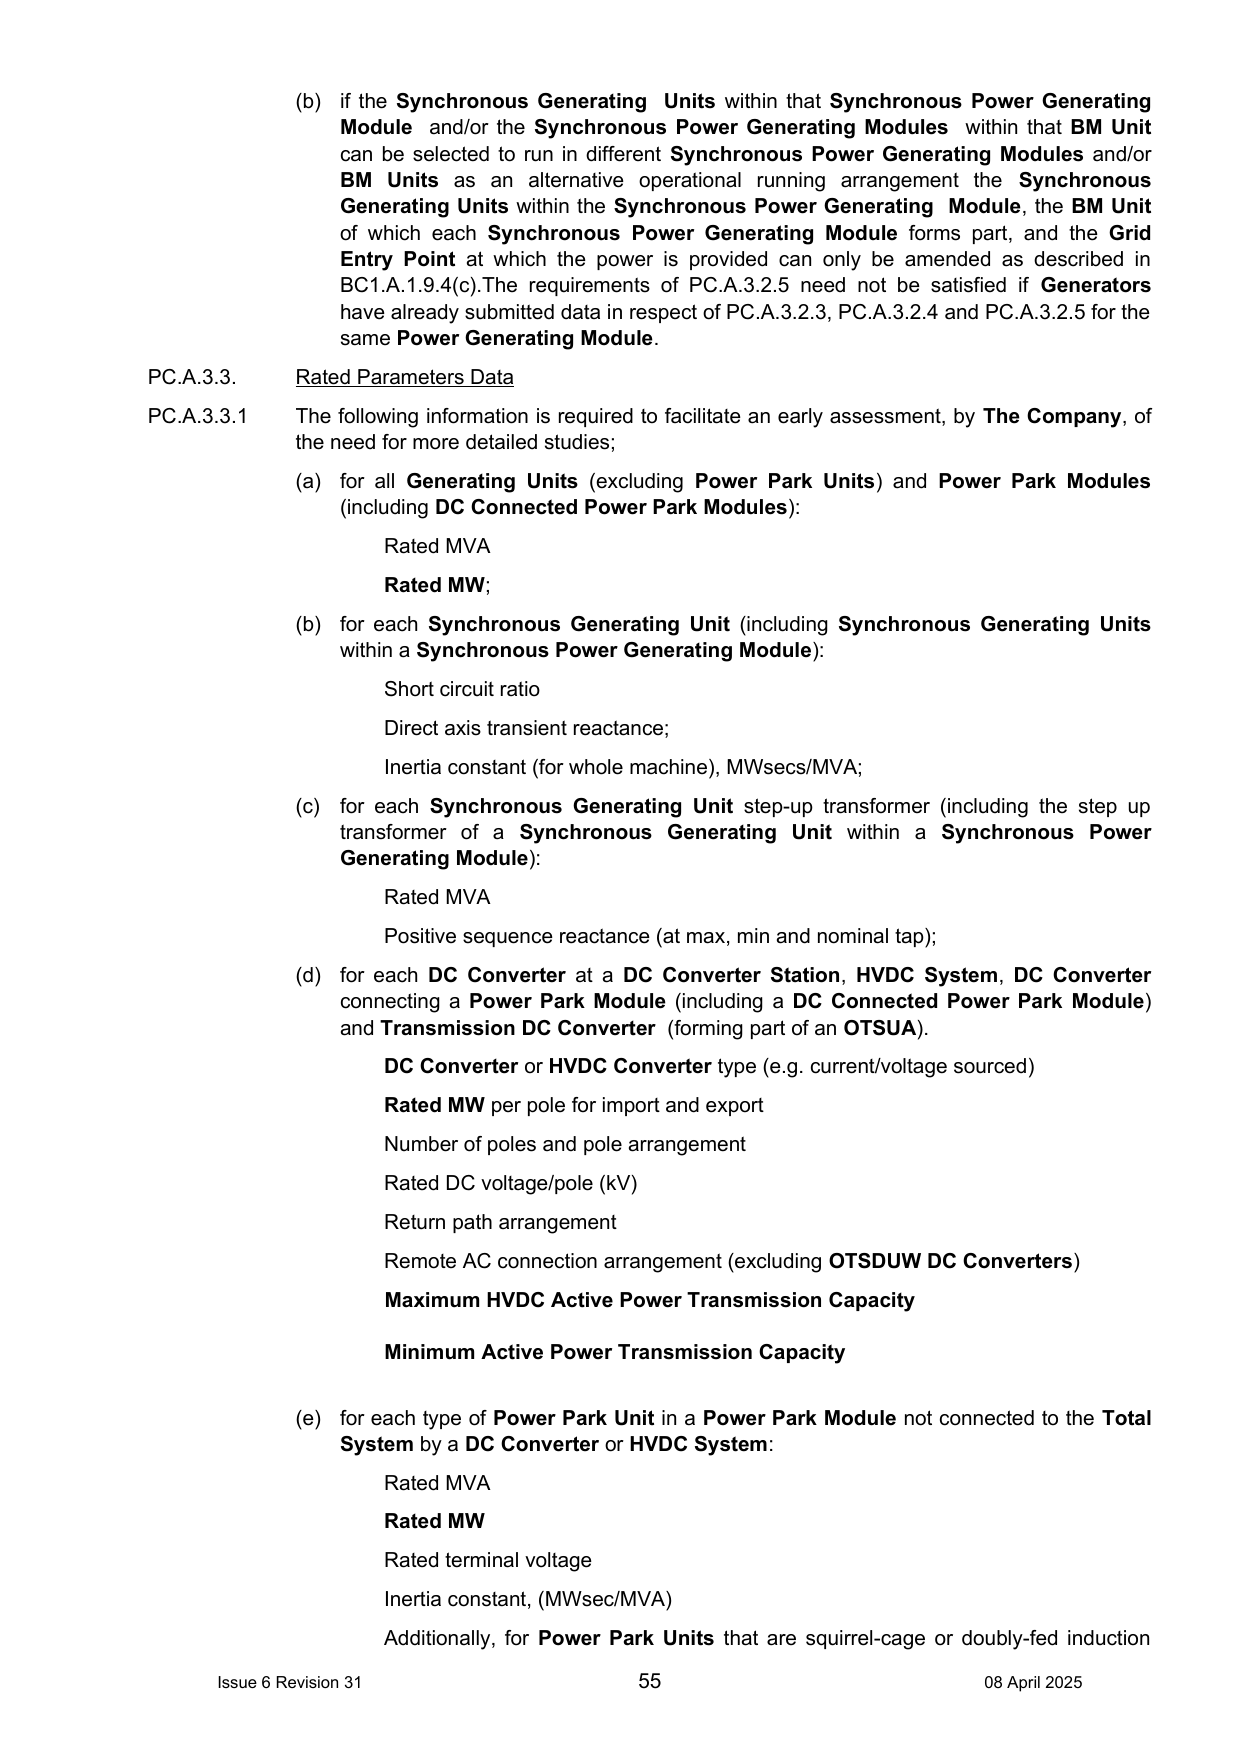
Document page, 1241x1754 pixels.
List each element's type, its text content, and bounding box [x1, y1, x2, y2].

text Rated terminal voltage [340, 1548, 1152, 1572]
text Remote AC connection arrangement (excluding OTSDUW DC Converters) [340, 1248, 1152, 1272]
text (c) for each Synchronous Generating Unit step-up transformer (including the step up transformer of a Synchronous Generating Unit within a Synchronous Power Generating Module): [295, 793, 1152, 870]
text Inertia constant (for whole machine), MWsecs/MVA; [340, 754, 1152, 778]
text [340, 1626, 1152, 1650]
text (d) for each DC Converter at a DC Converter Station, HVDC System, DC Converter connecting a Power Park Module (including a DC Connected Power Park Module) and Transmission DC Converter (forming part of an OTSUA). [295, 963, 1152, 1039]
text (b) for each Synchronous Generating Unit (including Synchronous Generating Units within a Synchronous Power Generating Module): [295, 612, 1152, 662]
text Rated MVA [340, 885, 1152, 909]
text Rated MW [340, 1509, 1152, 1533]
text Inertia constant, (MWsec/MVA) [340, 1587, 1152, 1611]
text Positive sequence reactance (at max, min and nominal tap); [340, 924, 1152, 948]
text PC.A.3.3.1 The following information is required to facilitate an early assessment, by The Company, of the need for more detailed studies; [148, 403, 1152, 454]
text PC.A.3.3. Rated Parameters Data [148, 365, 1152, 389]
text (e) for each type of Power Park Unit in a Power Park Module not connected to the Total System by a DC Converter or HVDC System: [295, 1405, 1152, 1456]
text Short circuit ratio [340, 677, 1152, 701]
text Rated MW per pole for import and export [340, 1093, 1152, 1117]
text Rated MW; [340, 573, 1152, 597]
text Direct axis transient reactance; [340, 716, 1152, 740]
text Rated MVA [340, 534, 1152, 558]
text DC Converter or HVDC Converter type (e.g. current/voltage sourced) [340, 1054, 1152, 1078]
text (b) if the Synchronous Generating Units within that Synchronous Power Generating Module and/or the Synchronous Power Generating Modules within that BM Unit can be selected to run in different Synchronous Power Generating Modules and/or BM Units as an alternative operational running arrangement the Synchronous Generating Units within the Synchronous Power Generating Module, the BM Unit of which each Synchronous Power Generating Module forms part, and the Grid Entry Point at which the power is provided can only be amended as described in BC1.A.1.9.4(c).The requirements of PC.A.3.2.5 need not be satisfied if Generators have already submitted data in respect of PC.A.3.2.3, PC.A.3.2.4 and PC.A.3.2.5 for the same Power Generating Module. [295, 89, 1152, 350]
text Return path arrangement [340, 1210, 1152, 1234]
text (a) for all Generating Units (excluding Power Park Units) and Power Park Modules (including DC Connected Power Park Modules): [295, 469, 1152, 519]
text Maximum HVDC Active Power Transmission Capacity [148, 1287, 1152, 1311]
text Rated DC voltage/pole (kV) [340, 1171, 1152, 1195]
text Rated MVA [340, 1471, 1152, 1494]
text Number of poles and pole arrangement [340, 1132, 1152, 1156]
text Minimum Active Power Transmission Capacity [148, 1340, 1152, 1364]
